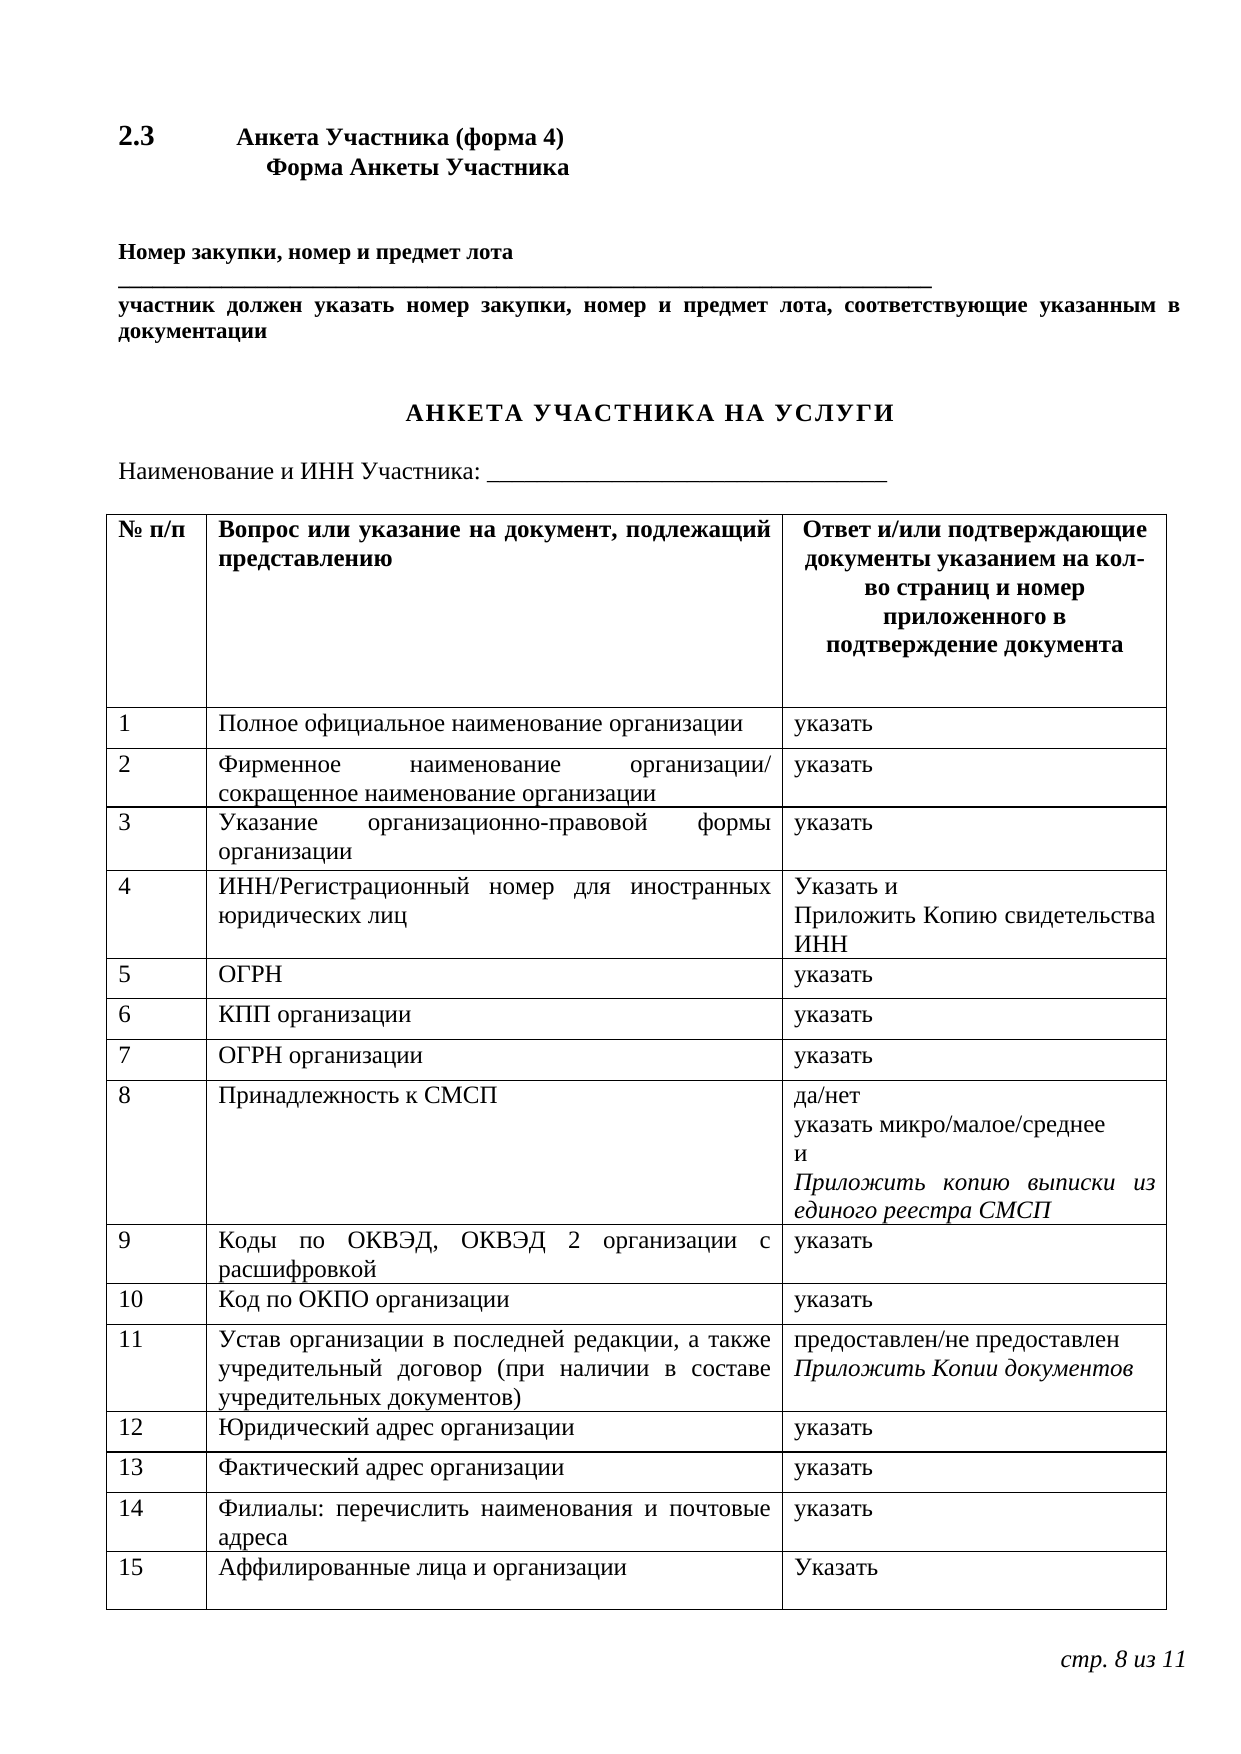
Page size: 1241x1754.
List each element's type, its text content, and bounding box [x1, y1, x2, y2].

table_cell ОГРН организации [207, 1040, 782, 1079]
list Форма Анкеты Участника [266, 152, 1181, 180]
table_cell Юридический адрес организации [207, 1412, 782, 1451]
text Номер закупки, номер и предмет лота [118, 238, 1181, 264]
table_cell 6 [107, 999, 206, 1039]
table_cell 8 [107, 1081, 206, 1224]
table_cell 4 [107, 871, 206, 958]
table_cell указать [783, 708, 1166, 748]
table_cell ИНН/Регистрационный номер для иностранных юридических лиц [207, 871, 782, 958]
table_cell Код по ОКПО организации [207, 1284, 782, 1323]
table_cell 12 [107, 1412, 206, 1451]
table_cell Фактический адрес организации [207, 1453, 782, 1492]
text _______________________________________________________________________ [118, 264, 1181, 291]
table_header № п/п [107, 515, 206, 707]
table_header Вопрос или указание на документ, подлежащий представлению [207, 515, 782, 707]
table_cell КПП организации [207, 999, 782, 1039]
table_cell 3 [107, 808, 206, 870]
table_cell Фирменное наименование организации/ сокращенное наименование организации [207, 749, 782, 806]
table_cell указать [783, 1493, 1166, 1551]
text Анкета Участника на Услуги [118, 398, 1181, 427]
subtitle Анкета Участника (форма 4) [118, 118, 1181, 152]
table_cell 10 [107, 1284, 206, 1323]
table_cell Указание организационно-правовой формы организации [207, 808, 782, 870]
table_cell 13 [107, 1453, 206, 1492]
table_cell 14 [107, 1493, 206, 1551]
table_cell Филиалы: перечислить наименования и почтовые адреса [207, 1493, 782, 1551]
table_cell 1 [107, 708, 206, 748]
table_cell 15 [107, 1552, 206, 1609]
table_cell указать [783, 959, 1166, 998]
table_cell 11 [107, 1325, 206, 1411]
table_cell 7 [107, 1040, 206, 1079]
table_cell 9 [107, 1225, 206, 1283]
table_cell ОГРН [207, 959, 782, 998]
table_cell указать [783, 1412, 1166, 1451]
table_cell указать [783, 1453, 1166, 1492]
table_cell Полное официальное наименование организации [207, 708, 782, 748]
table_cell Аффилированные лица и организации [207, 1552, 782, 1609]
table_cell Указать и Приложить Копию свидетельства ИНН [783, 871, 1166, 958]
text участник должен указать номер закупки, номер и предмет лота, соответствующие указанным в документации [118, 291, 1181, 343]
table_header Ответ и/или подтверждающие документы указанием на кол-во страниц и номер приложенного в подтверждение документа [783, 515, 1166, 707]
table_cell Коды по ОКВЭД, ОКВЭД 2 организации с расшифровкой [207, 1225, 782, 1283]
table_cell указать [783, 749, 1166, 806]
text Наименование и ИНН Участника: ________________________________ [118, 456, 1181, 485]
table_cell Указать [783, 1552, 1166, 1609]
table_cell указать [783, 1225, 1166, 1283]
table_cell 2 [107, 749, 206, 806]
table_cell указать [783, 1040, 1166, 1079]
table_cell указать [783, 999, 1166, 1039]
table_cell Принадлежность к СМСП [207, 1081, 782, 1224]
table_cell да/нет указать микро/малое/среднее и Приложить копию выписки из единого реестра СМСП [783, 1081, 1166, 1224]
table_cell указать [783, 1284, 1166, 1323]
table_cell предоставлен/не предоставлен Приложить Копии документов [783, 1325, 1166, 1411]
table_cell Устав организации в последней редакции, а также учредительный договор (при наличии в составе учредительных документов) [207, 1325, 782, 1411]
table_cell 5 [107, 959, 206, 998]
table_cell указать [783, 808, 1166, 870]
